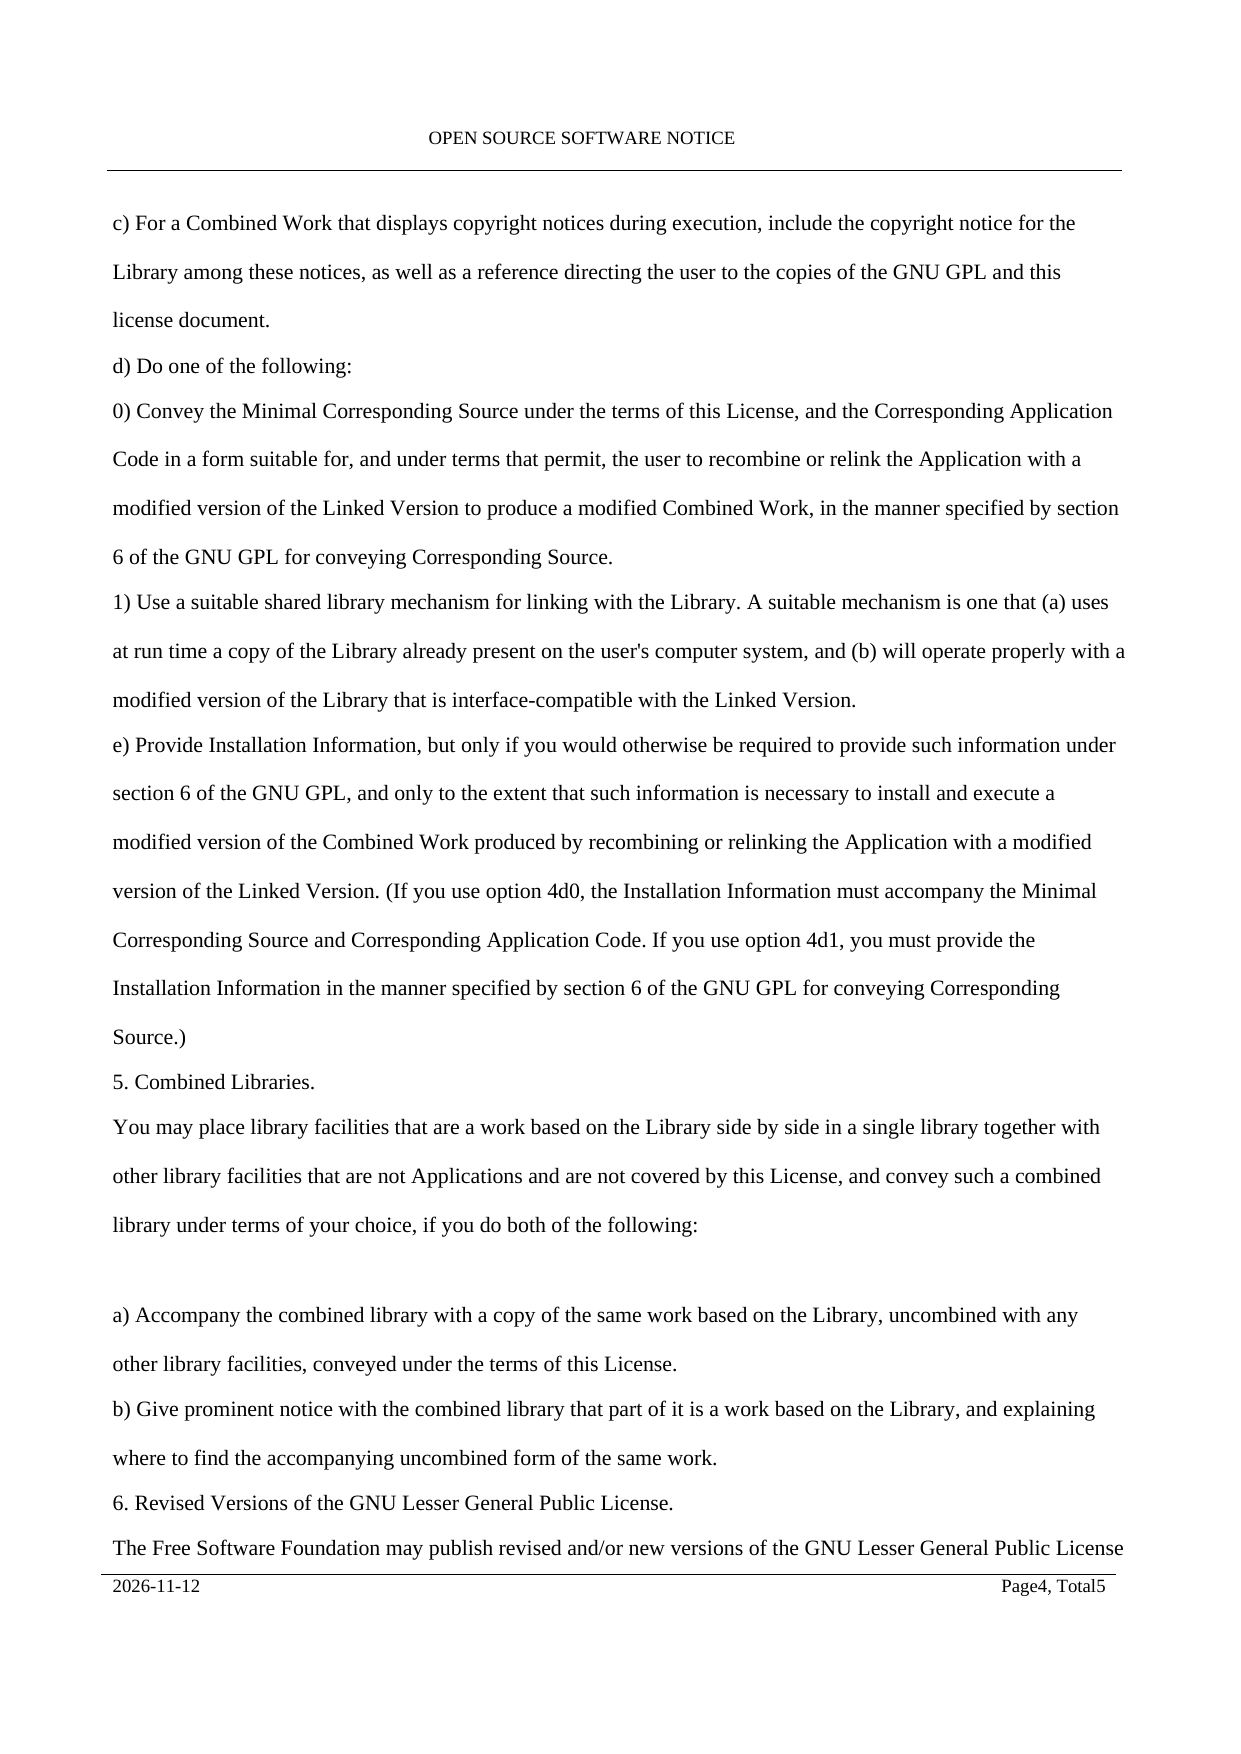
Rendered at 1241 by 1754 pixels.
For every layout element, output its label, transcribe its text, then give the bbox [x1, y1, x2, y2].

text a) Accompany the combined library with a copy of the same work based on the Library, uncombined with any other library facilities, conveyed under the terms of this License. [112, 1298, 1128, 1380]
text 0) Convey the Minimal Corresponding Source under the terms of this License, and the Corresponding Application Code in a form suitable for, and under terms that permit, the user to recombine or relink the Application with a modified version of the Linked Version to produce a modified Combined Work, in the manner specified by section 6 of the GNU GPL for conveying Corresponding Source. [112, 394, 1128, 573]
text d) Do one of the following: [112, 349, 1128, 381]
text 6. Revised Versions of the GNU Lesser General Public License. [112, 1486, 1128, 1519]
text 5. Combined Libraries. [112, 1066, 1128, 1098]
text b) Give prominent notice with the combined library that part of it is a work based on the Library, and explaining where to find the accompanying uncombined form of the same work. [112, 1392, 1128, 1473]
text You may place library facilities that are a work based on the Library side by side in a single library together with other library facilities that are not Applications and are not covered by this License, and convey such a combined library under terms of your choice, if you do both of the following: [112, 1111, 1128, 1241]
text e) Provide Installation Information, but only if you would otherwise be required to provide such information under section 6 of the GNU GPL, and only to the extent that such information is necessary to install and execute a modified version of the Combined Work produced by recombining or relinking the Application with a modified version of the Linked Version. (If you use option 4d0, the Installation Information must accompany the Minimal Corresponding Source and Corresponding Application Code. If you use option 4d1, you must provide the Installation Information in the manner specified by section 6 of the GNU GPL for conveying Corresponding Source.) [112, 728, 1128, 1053]
text c) For a Combined Work that displays copyright notices during execution, include the copyright notice for the Library among these notices, as well as a reference directing the user to the copies of the GNU GPL and this license document. [112, 206, 1128, 336]
text 1) Use a suitable shared library mechanism for linking with the Library. A suitable mechanism is one that (a) uses at run time a copy of the Library already present on the user's computer system, and (b) will operate properly with a modified version of the Library that is interface-compatible with the Linked Version. [112, 585, 1128, 715]
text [112, 1531, 1128, 1564]
